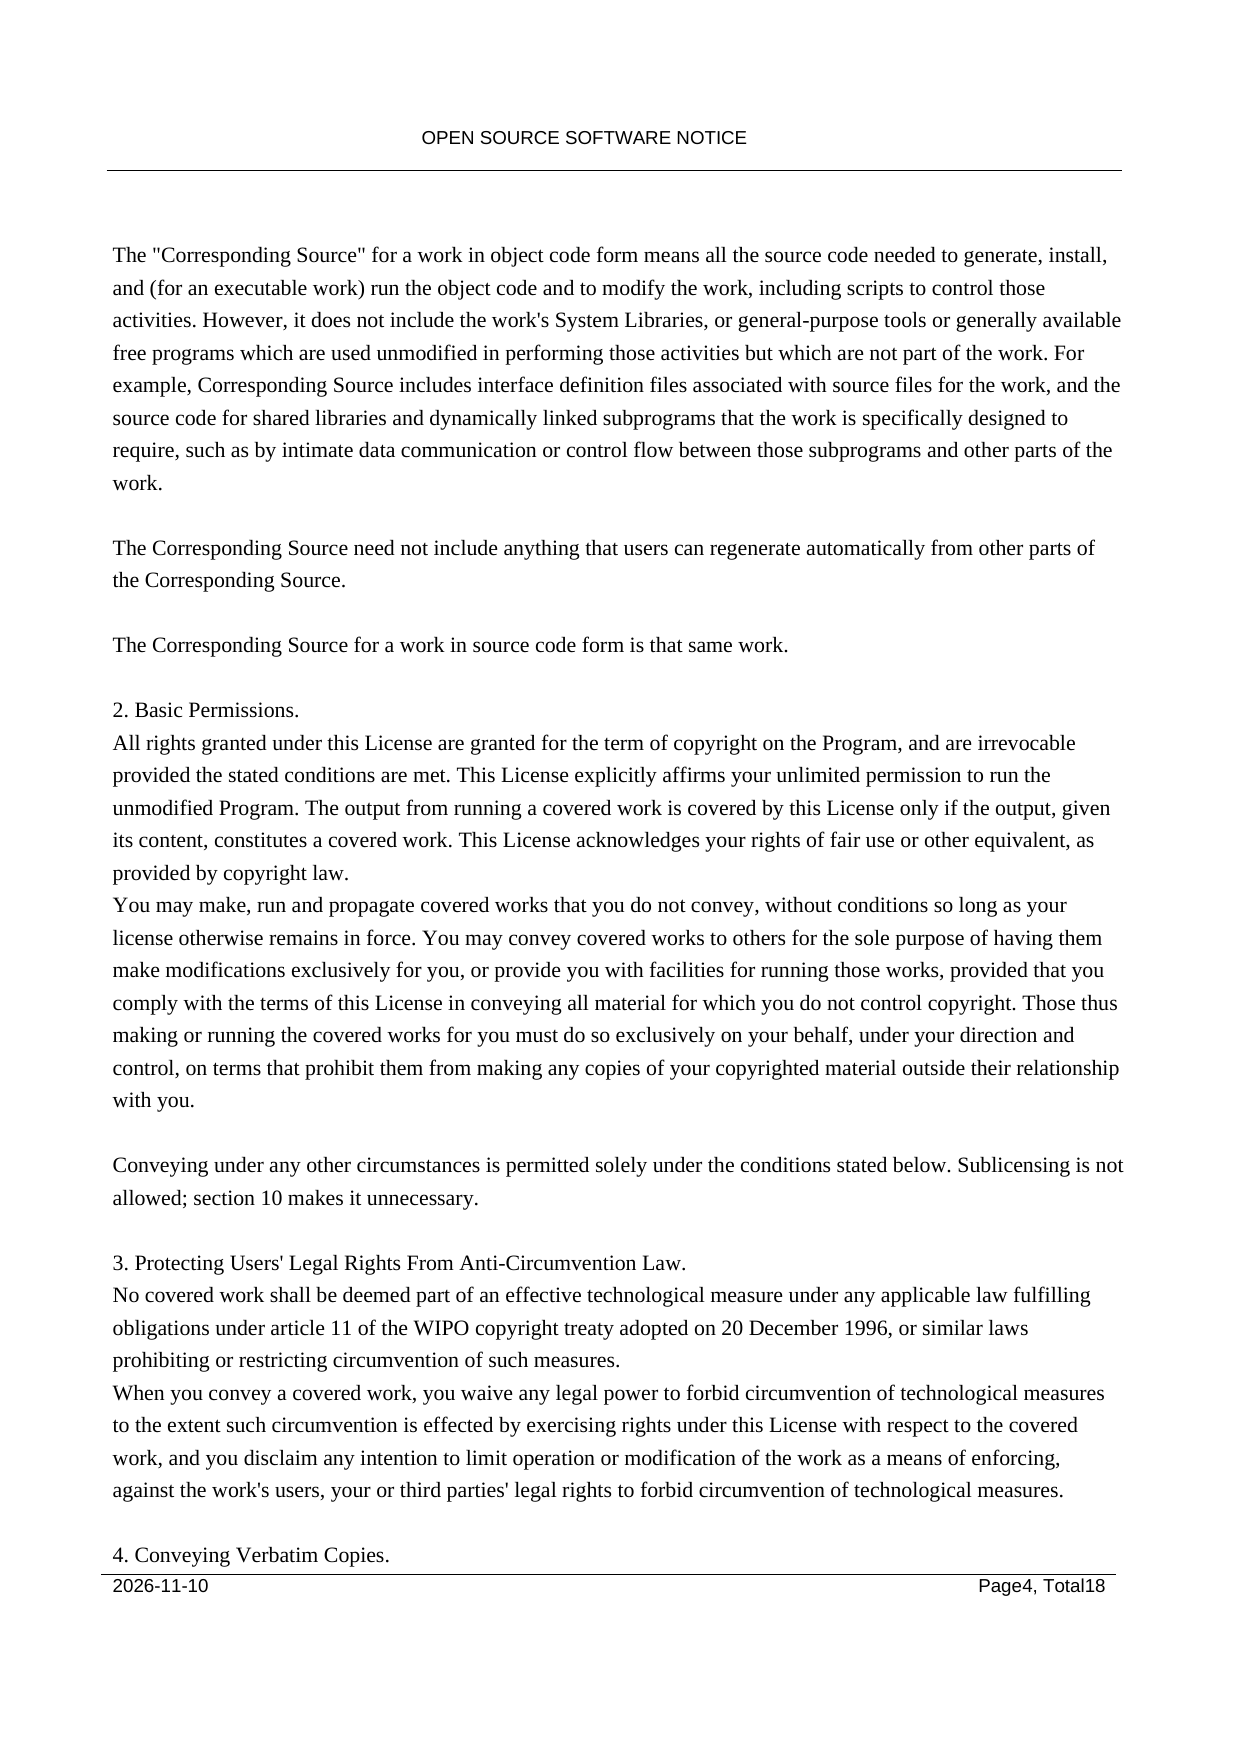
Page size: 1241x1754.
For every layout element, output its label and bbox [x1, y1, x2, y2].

text [112, 206, 1128, 1571]
